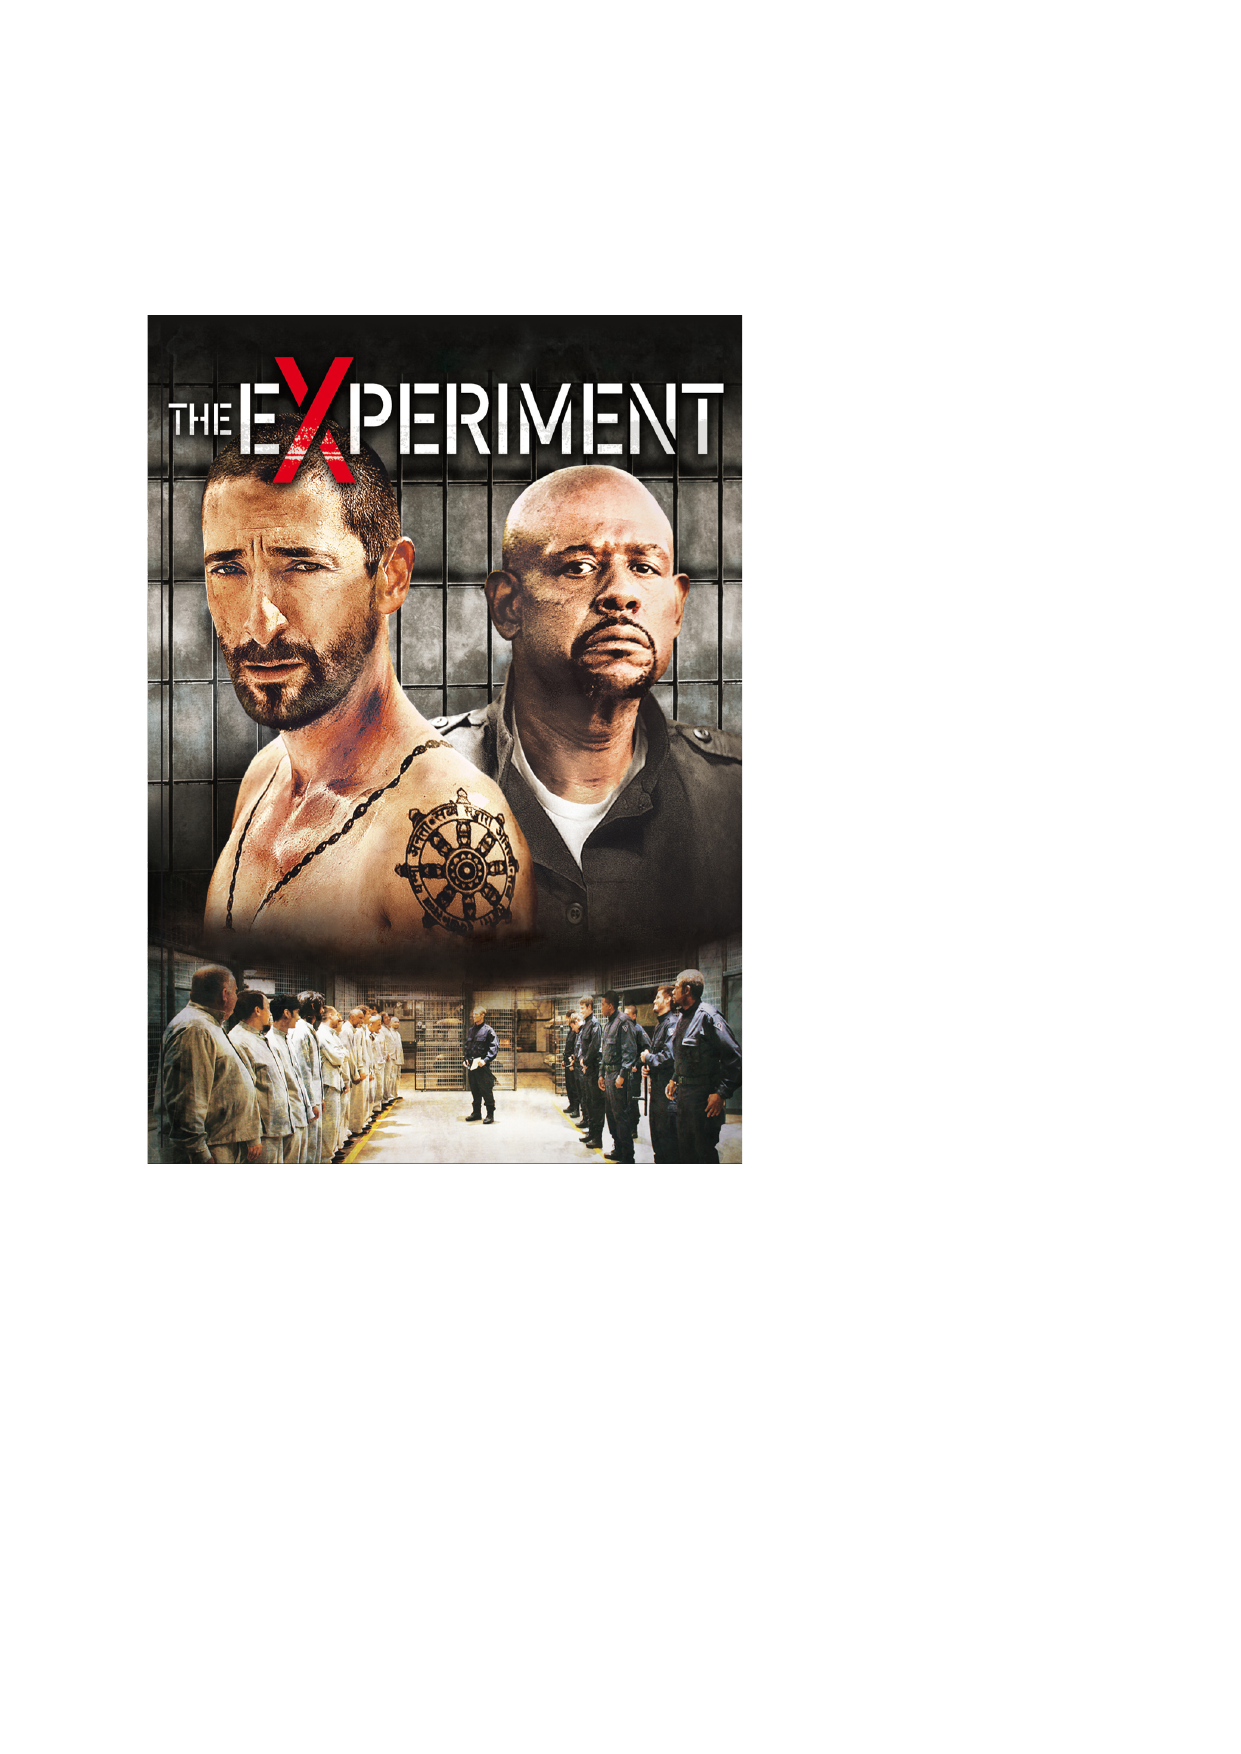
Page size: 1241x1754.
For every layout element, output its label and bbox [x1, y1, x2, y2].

picture [147, 315, 743, 1164]
